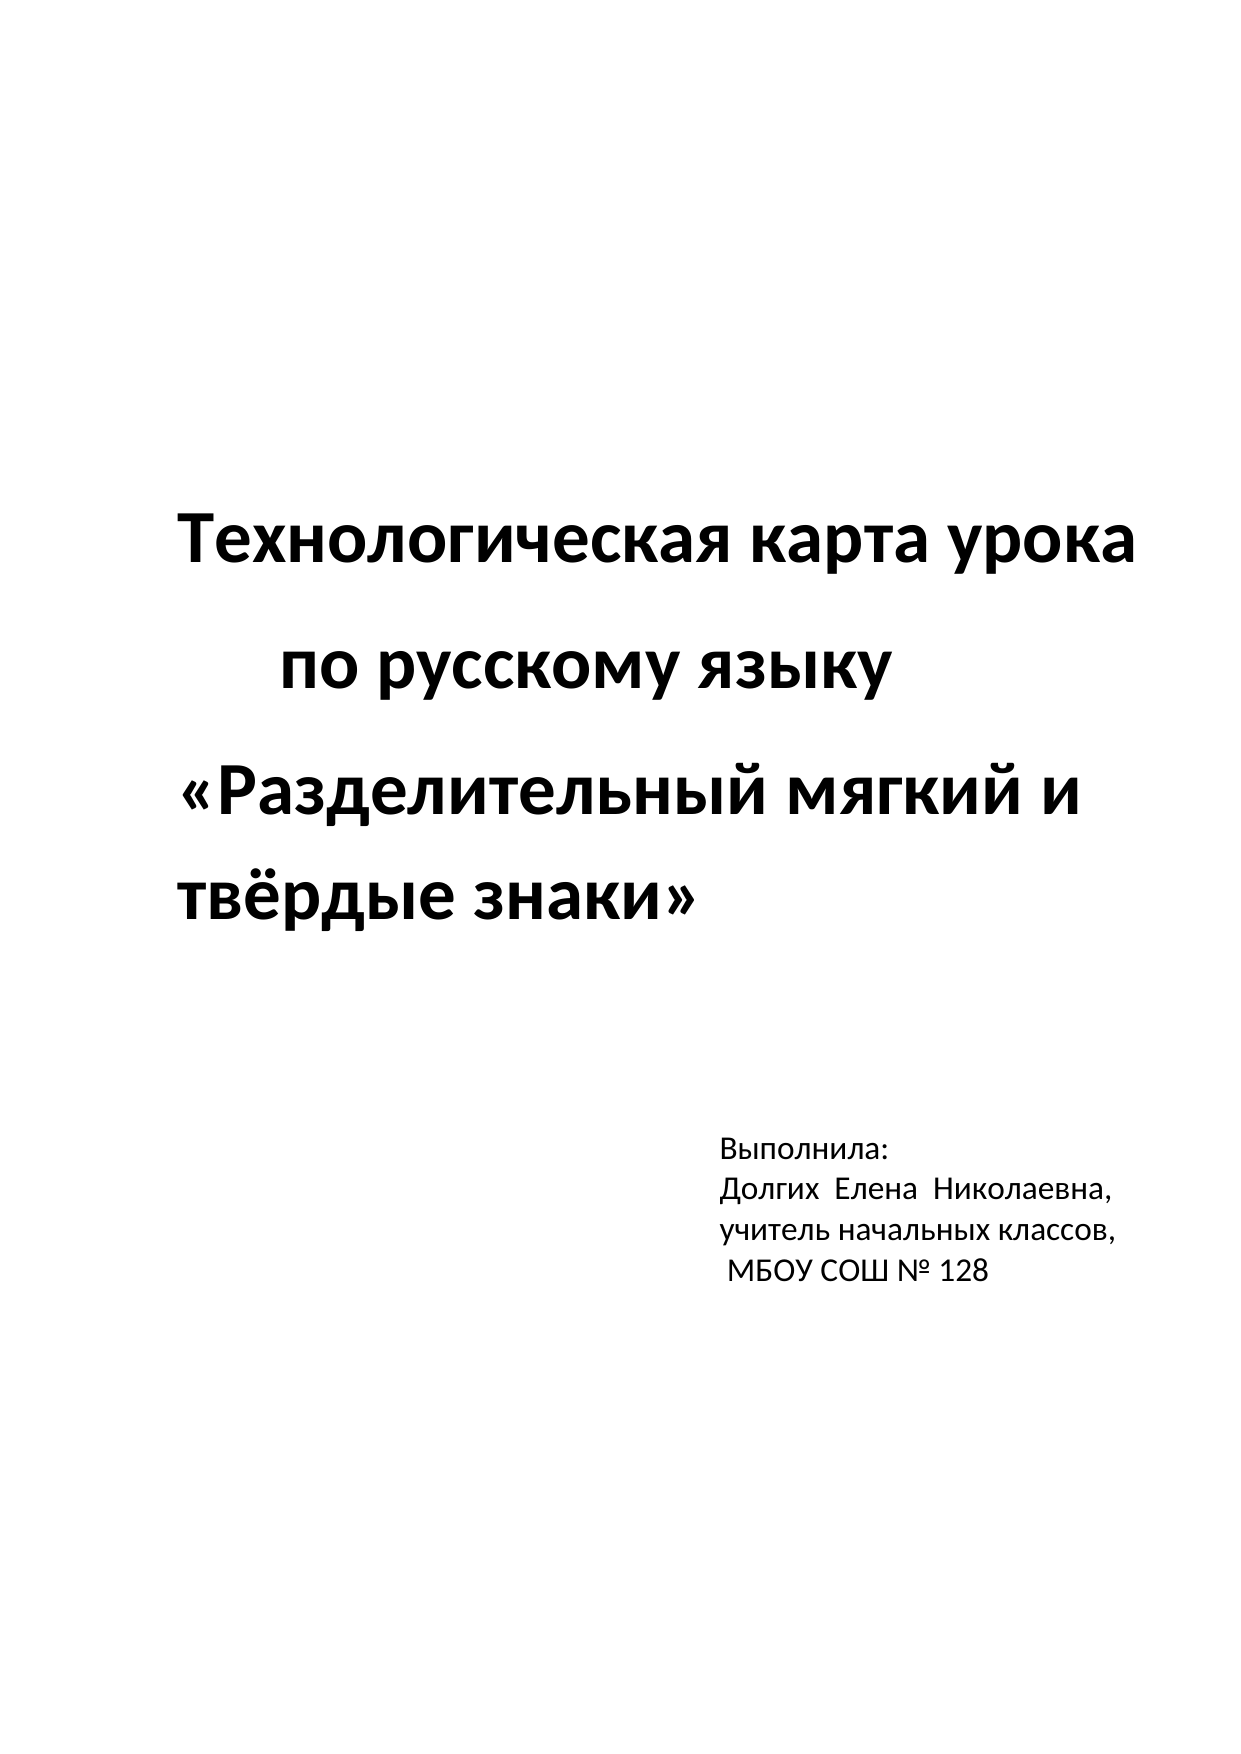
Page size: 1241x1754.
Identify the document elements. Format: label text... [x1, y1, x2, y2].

text Долгих Елена Николаевна, [177, 1167, 1152, 1208]
text МБОУ СОШ № 128 [177, 1249, 1152, 1289]
text учитель начальных классов, [177, 1208, 1152, 1249]
text по русскому языку [177, 615, 1152, 707]
text «Разделительный мягкий и твёрдые знаки» [177, 741, 1152, 938]
text Технологическая карта урока [177, 489, 1152, 581]
text Выполнила: [177, 1127, 1152, 1167]
